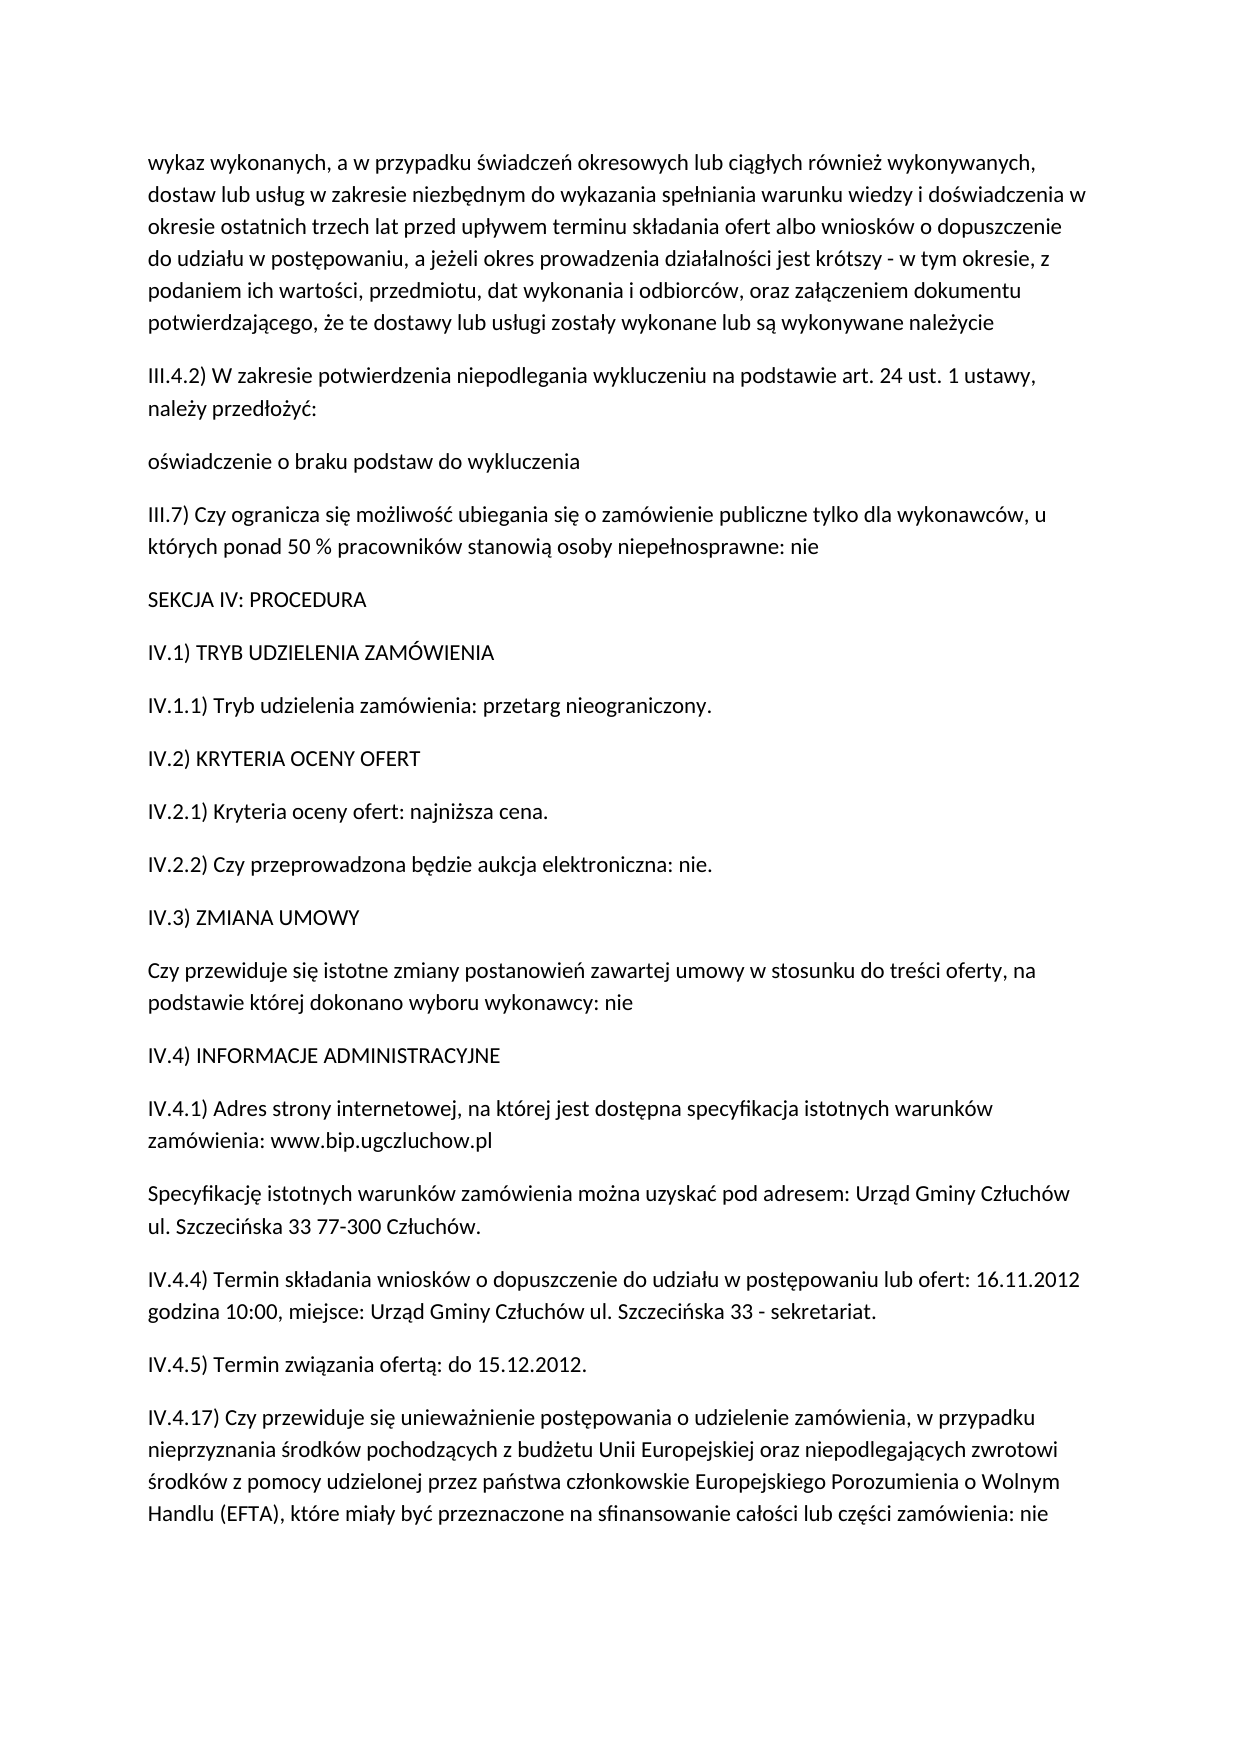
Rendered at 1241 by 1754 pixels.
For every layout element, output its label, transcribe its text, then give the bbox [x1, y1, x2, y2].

text IV.4.4) Termin składania wniosków o dopuszczenie do udziału w postępowaniu lub ofert: 16.11.2012 godzina 10:00, miejsce: Urząd Gminy Człuchów ul. Szczecińska 33 - sekretariat. [148, 1265, 1093, 1325]
text IV.4.5) Termin związania ofertą: do 15.12.2012. [148, 1350, 1093, 1378]
text oświadczenie o braku podstaw do wykluczenia [148, 447, 1093, 475]
text IV.2.2) Czy przeprowadzona będzie aukcja elektroniczna: nie. [148, 850, 1093, 878]
text III.7) Czy ogranicza się możliwość ubiegania się o zamówienie publiczne tylko dla wykonawców, u których ponad 50 % pracowników stanowią osoby niepełnosprawne: nie [148, 500, 1093, 560]
text IV.4.1) Adres strony internetowej, na której jest dostępna specyfikacja istotnych warunków zamówienia: www.bip.ugczluchow.pl [148, 1094, 1093, 1154]
text IV.1) TRYB UDZIELENIA ZAMÓWIENIA [148, 638, 1093, 666]
text IV.4) INFORMACJE ADMINISTRACYJNE [148, 1041, 1093, 1069]
text IV.2.1) Kryteria oceny ofert: najniższa cena. [148, 797, 1093, 825]
text IV.2) KRYTERIA OCENY OFERT [148, 744, 1093, 772]
text Czy przewiduje się istotne zmiany postanowień zawartej umowy w stosunku do treści oferty, na podstawie której dokonano wyboru wykonawcy: nie [148, 956, 1093, 1016]
text IV.1.1) Tryb udzielenia zamówienia: przetarg nieograniczony. [148, 691, 1093, 719]
text IV.3) ZMIANA UMOWY [148, 903, 1093, 931]
text SEKCJA IV: PROCEDURA [148, 585, 1093, 613]
text Specyfikację istotnych warunków zamówienia można uzyskać pod adresem: Urząd Gminy Człuchów ul. Szczecińska 33 77-300 Człuchów. [148, 1179, 1093, 1240]
text IV.4.17) Czy przewiduje się unieważnienie postępowania o udzielenie zamówienia, w przypadku nieprzyznania środków pochodzących z budżetu Unii Europejskiej oraz niepodlegających zwrotowi środków z pomocy udzielonej przez państwa członkowskie Europejskiego Porozumienia o Wolnym Handlu (EFTA), które miały być przeznaczone na sfinansowanie całości lub części zamówienia: nie [148, 1403, 1093, 1528]
text III.4.2) W zakresie potwierdzenia niepodlegania wykluczeniu na podstawie art. 24 ust. 1 ustawy, należy przedłożyć: [148, 362, 1093, 422]
text wykaz wykonanych, a w przypadku świadczeń okresowych lub ciągłych również wykonywanych, dostaw lub usług w zakresie niezbędnym do wykazania spełniania warunku wiedzy i doświadczenia w okresie ostatnich trzech lat przed upływem terminu składania ofert albo wniosków o dopuszczenie do udziału w postępowaniu, a jeżeli okres prowadzenia działalności jest krótszy - w tym okresie, z podaniem ich wartości, przedmiotu, dat wykonania i odbiorców, oraz załączeniem dokumentu potwierdzającego, że te dostawy lub usługi zostały wykonane lub są wykonywane należycie [148, 148, 1093, 337]
